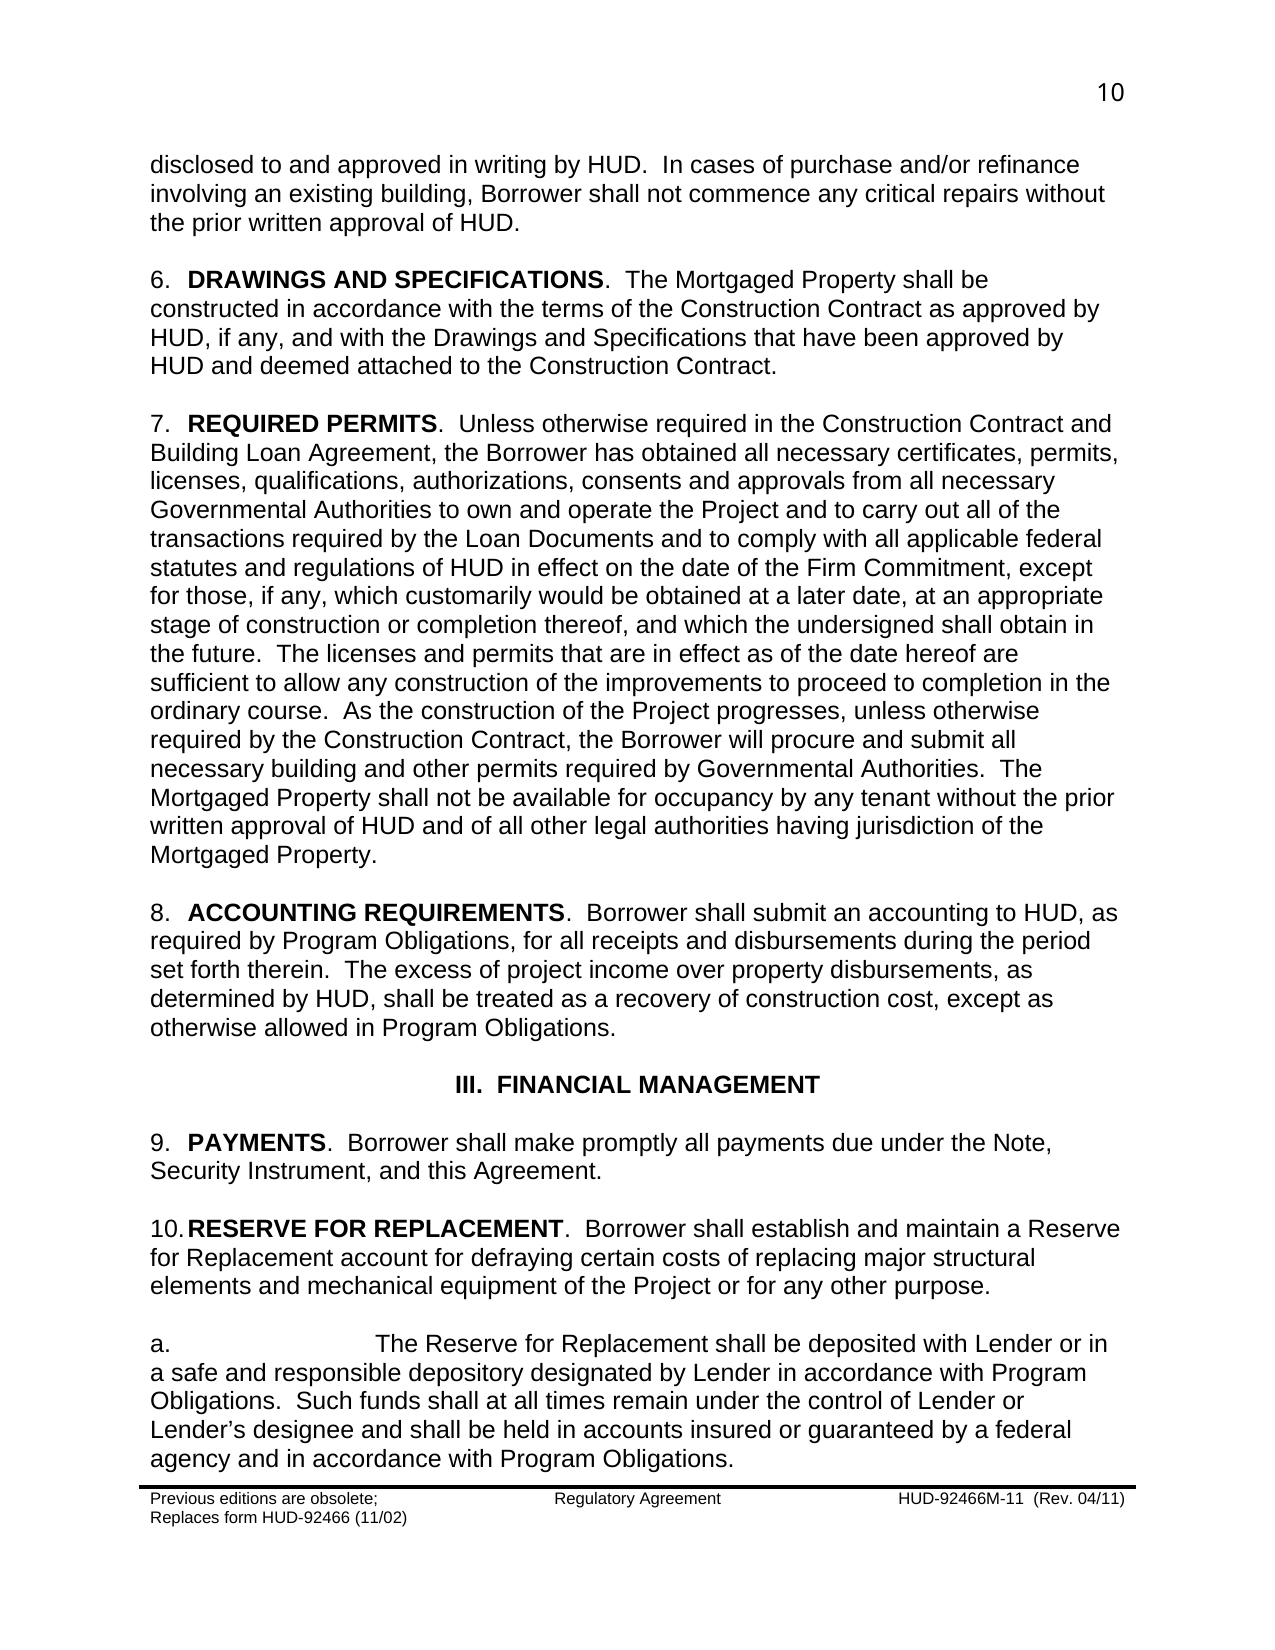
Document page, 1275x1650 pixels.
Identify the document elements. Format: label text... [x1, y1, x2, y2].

list 10. RESERVE FOR REPLACEMENT. Borrower shall establish and maintain a Reserve for Replacement account for defraying certain costs of replacing major structural elements and mechanical equipment of the Project or for any other purpose. [150, 1214, 1125, 1300]
text a. The Reserve for Replacement shall be deposited with Lender or in a safe and responsible depository designated by Lender in accordance with Program Obligations. Such funds shall at all times remain under the control of Lender or Lender’s designee and shall be held in accounts insured or guaranteed by a federal agency and in accordance with Program Obligations. [150, 1329, 1125, 1472]
text 9. PAYMENTS. Borrower shall make promptly all payments due under the Note, Security Instrument, and this Agreement. [150, 1127, 1125, 1185]
subtitle III. FINANCIAL MANAGEMENT [150, 1070, 1125, 1099]
text 8. ACCOUNTING REQUIREMENTS. Borrower shall submit an accounting to HUD, as required by Program Obligations, for all receipts and disbursements during the period set forth therein. The excess of project income over property disbursements, as determined by HUD, shall be treated as a recovery of construction cost, except as otherwise allowed in Program Obligations. [150, 897, 1125, 1041]
text 6. DRAWINGS AND SPECIFICATIONS. The Mortgaged Property shall be constructed in accordance with the terms of the Construction Contract as approved by HUD, if any, and with the Drawings and Specifications that have been approved by HUD and deemed attached to the Construction Contract. [150, 265, 1125, 380]
text 7. REQUIRED PERMITS. Unless otherwise required in the Construction Contract and Building Loan Agreement, the Borrower has obtained all necessary certificates, permits, licenses, qualifications, authorizations, consents and approvals from all necessary Governmental Authorities to own and operate the Project and to carry out all of the transactions required by the Loan Documents and to comply with all applicable federal statutes and regulations of HUD in effect on the date of the Firm Commitment, except for those, if any, which customarily would be obtained at a later date, at an appropriate stage of construction or completion thereof, and which the undersigned shall obtain in the future. The licenses and permits that are in effect as of the date hereof are sufficient to allow any construction of the improvements to proceed to completion in the ordinary course. As the construction of the Project progresses, unless otherwise required by the Construction Contract, the Borrower will procure and submit all necessary building and other permits required by Governmental Authorities. The Mortgaged Property shall not be available for occupancy by any tenant without the prior written approval of HUD and of all other legal authorities having jurisdiction of the Mortgaged Property. [150, 409, 1125, 869]
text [150, 150, 1125, 236]
